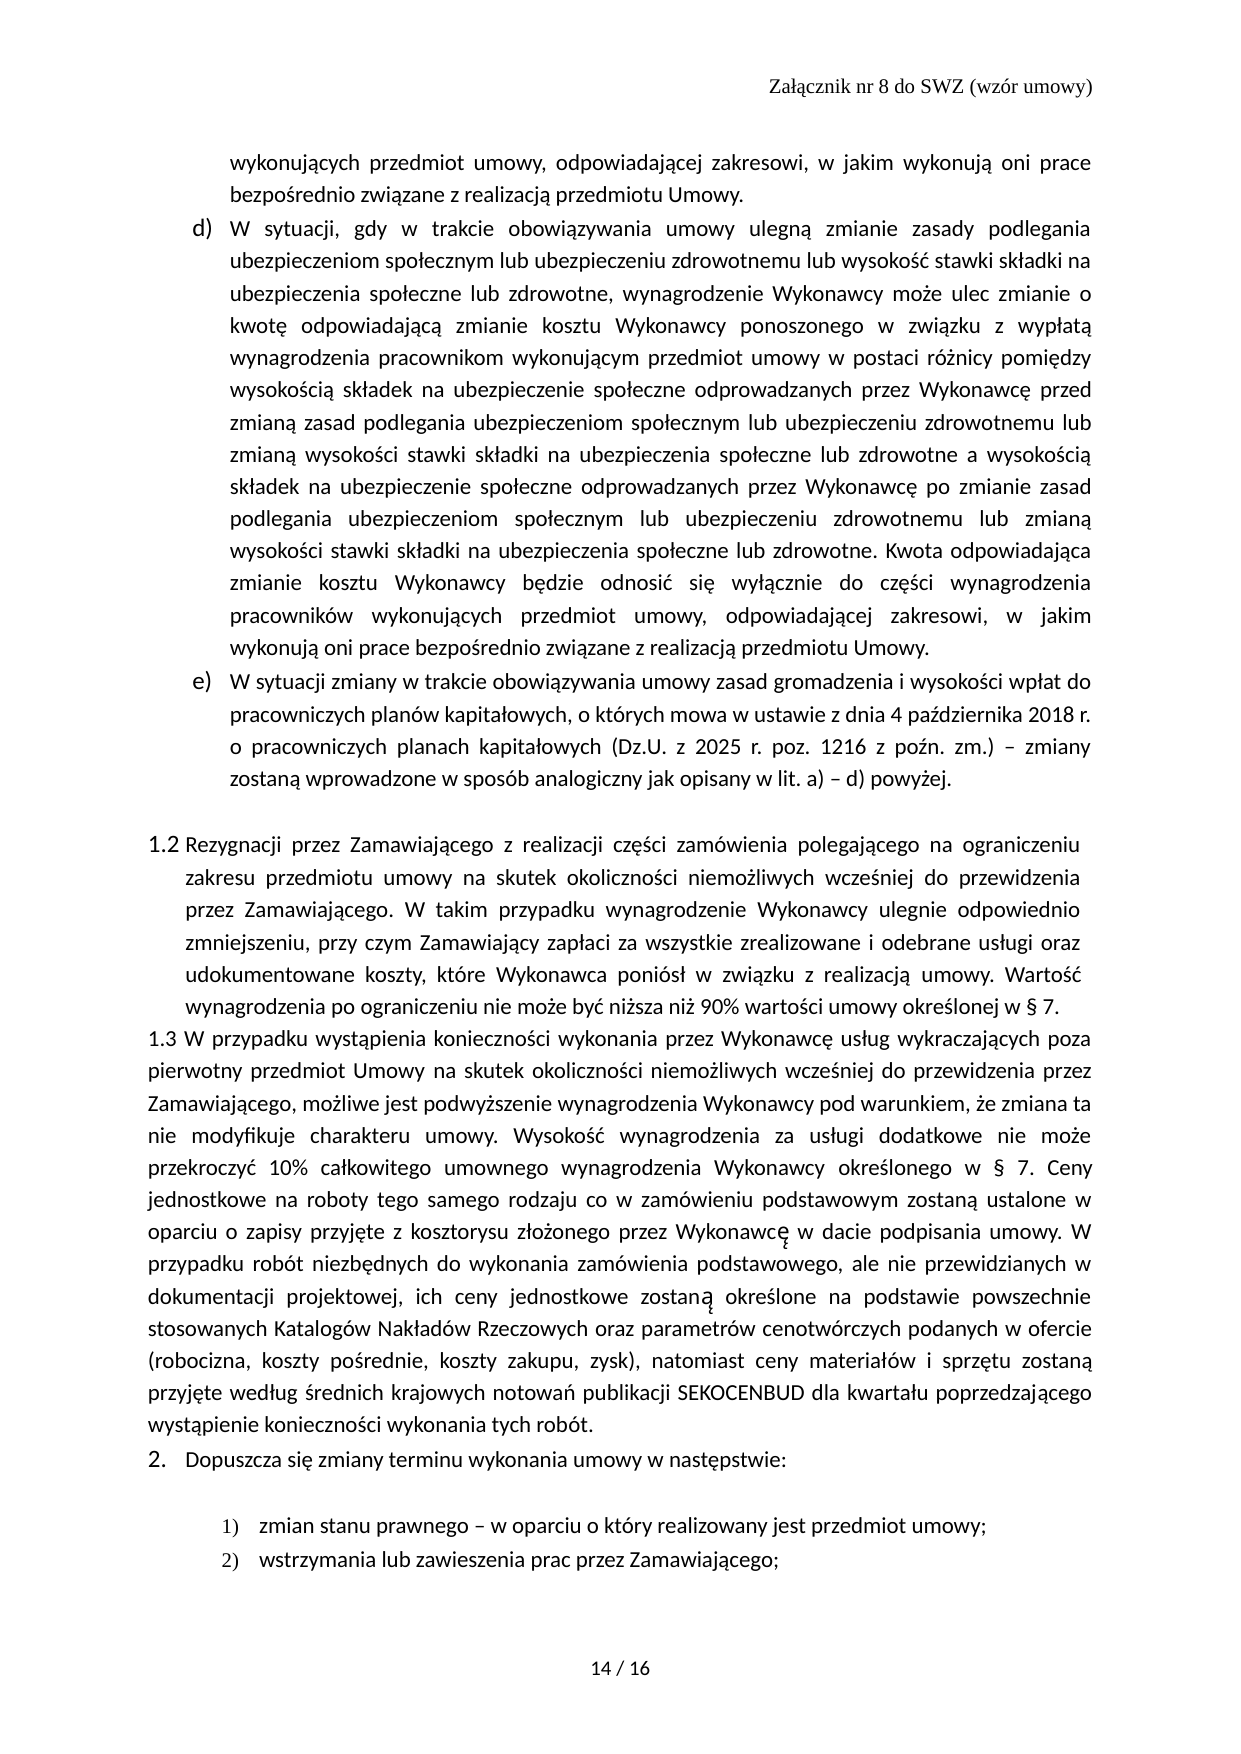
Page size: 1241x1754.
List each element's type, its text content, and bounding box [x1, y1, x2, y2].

text 1.3 W przypadku wystąpienia konieczności wykonania przez Wykonawcę usług wykraczających poza pierwotny przedmiot Umowy na skutek okoliczności niemożliwych wcześniej do przewidzenia przez Zamawiającego, możliwe jest podwyższenie wynagrodzenia Wykonawcy pod warunkiem, że zmiana ta nie modyfikuje charakteru umowy. Wysokość wynagrodzenia za usługi dodatkowe nie może przekroczyć 10% całkowitego umownego wynagrodzenia Wykonawcy określonego w § 7. Ceny jednostkowe na roboty tego samego rodzaju co w zamówieniu podstawowym zostaną ustalone w oparciu o zapisy przyjęte z kosztorysu złożonego przez Wykonawcę̨ w dacie podpisania umowy. W przypadku robót niezbędnych do wykonania zamówienia podstawowego, ale nie przewidzianych w dokumentacji projektowej, ich ceny jednostkowe zostaną̨ określone na podstawie powszechnie stosowanych Katalogów Nakładów Rzeczowych oraz parametrów cenotwórczych podanych w ofercie (robocizna, koszty pośrednie, koszty zakupu, zysk), natomiast ceny materiałów i sprzętu zostaną przyjęte według średnich krajowych notowań publikacji SEKOCENBUD dla kwartału poprzedzającego wystąpienie konieczności wykonania tych robót. [148, 1149, 1093, 1438]
list wstrzymania lub zawieszenia prac przez Zamawiającego; [221, 1545, 1093, 1573]
list Rezygnacji przez Zamawiającego z realizacji części zamówienia polegającego na ograniczeniu zakresu przedmiotu umowy na skutek okoliczności niemożliwych wcześniej do przewidzenia przez Zamawiającego. W takim przypadku wynagrodzenie Wykonawcy ulegnie odpowiednio zmniejszeniu, przy czym Zamawiający zapłaci za wszystkie zrealizowane i odebrane usługi oraz udokumentowane koszty, które Wykonawca poniósł w związku z realizacją umowy. Wartość wynagrodzenia po ograniczeniu nie może być niższa niż 90% wartości umowy określonej w § 7. [148, 829, 1082, 1020]
list zmian stanu prawnego – w oparciu o który realizowany jest przedmiot umowy; [221, 1511, 1093, 1539]
list W sytuacji zmiany w trakcie obowiązywania umowy zasad gromadzenia i wysokości wpłat do pracowniczych planów kapitałowych, o których mowa w ustawie z dnia 4 października 2018 r. o pracowniczych planach kapitałowych (Dz.U. z 2025 r. poz. 1216 z poźn. zm.) – zmiany zostaną wprowadzone w sposób analogiczny jak opisany w lit. a) – d) powyżej. [192, 665, 1093, 792]
list Dopuszcza się zmiany terminu wykonania umowy w następstwie: [148, 1443, 1093, 1473]
text 1.3 W przypadku wystąpienia konieczności wykonania przez Wykonawcę usług wykraczających poza pierwotny przedmiot Umowy na skutek okoliczności niemożliwych wcześniej do przewidzenia przez Zamawiającego, możliwe jest podwyższenie wynagrodzenia Wykonawcy pod warunkiem, że zmiana ta nie modyfikuje charakteru umowy. Wysokość wynagrodzenia za usługi dodatkowe nie może przekroczyć 10% całkowitego umownego wynagrodzenia Wykonawcy określonego w § 7. Ceny jednostkowe na roboty tego samego rodzaju co w zamówieniu podstawowym zostaną ustalone w oparciu o zapisy przyjęte z kosztorysu złożonego przez Wykonawcę̨ w dacie podpisania umowy. W przypadku robót niezbędnych do wykonania zamówienia podstawowego, ale nie przewidzianych w dokumentacji projektowej, ich ceny jednostkowe zostaną̨ określone na podstawie powszechnie stosowanych Katalogów Nakładów Rzeczowych oraz parametrów cenotwórczych podanych w ofercie (robocizna, koszty pośrednie, koszty zakupu, zysk), natomiast ceny materiałów i sprzętu zostaną przyjęte według średnich krajowych notowań publikacji SEKOCENBUD dla kwartału poprzedzającego wystąpienie konieczności wykonania tych robót. [148, 1024, 1093, 1121]
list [192, 148, 1093, 208]
list W sytuacji, gdy w trakcie obowiązywania umowy ulegną zmianie zasady podlegania ubezpieczeniom społecznym lub ubezpieczeniu zdrowotnemu lub wysokość stawki składki na ubezpieczenia społeczne lub zdrowotne, wynagrodzenie Wykonawcy może ulec zmianie o kwotę odpowiadającą zmianie kosztu Wykonawcy ponoszonego w związku z wypłatą wynagrodzenia pracownikom wykonującym przedmiot umowy w postaci różnicy pomiędzy wysokością składek na ubezpieczenie społeczne odprowadzanych przez Wykonawcę przed zmianą zasad podlegania ubezpieczeniom społecznym lub ubezpieczeniu zdrowotnemu lub zmianą wysokości stawki składki na ubezpieczenia społeczne lub zdrowotne a wysokością składek na ubezpieczenie społeczne odprowadzanych przez Wykonawcę po zmianie zasad podlegania ubezpieczeniom społecznym lub ubezpieczeniu zdrowotnemu lub zmianą wysokości stawki składki na ubezpieczenia społeczne lub zdrowotne. Kwota odpowiadająca zmianie kosztu Wykonawcy będzie odnosić się wyłącznie do części wynagrodzenia pracowników wykonujących przedmiot umowy, odpowiadającej zakresowi, w jakim wykonują oni prace bezpośrednio związane z realizacją przedmiotu Umowy. [192, 212, 1093, 661]
